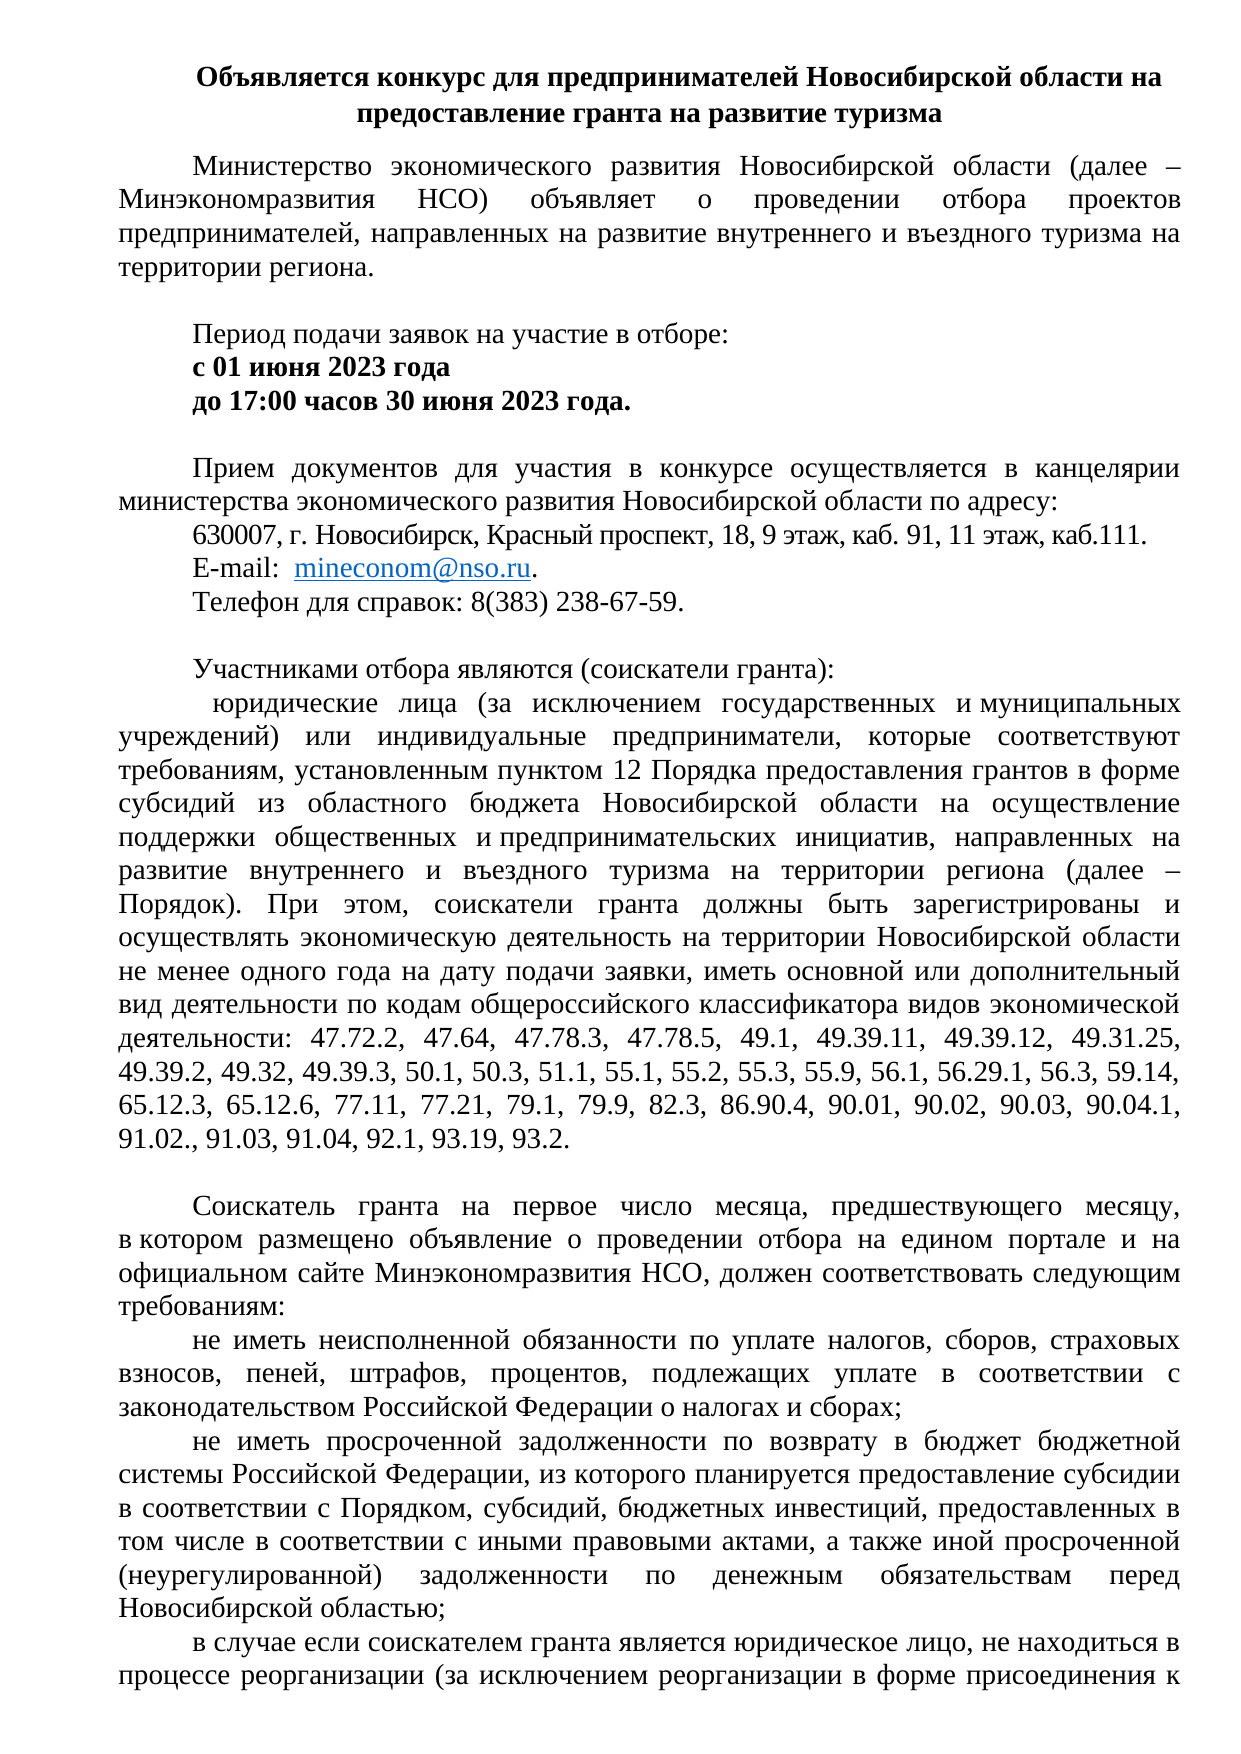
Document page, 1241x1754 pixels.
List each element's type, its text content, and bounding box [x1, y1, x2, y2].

text юридические лица (за исключением государственных и муниципальных учреждений) или индивидуальные предприниматели, которые соответствуют требованиям, установленным пунктом 12 Порядка предоставления грантов в форме субсидий из областного бюджета Новосибирской области на осуществление поддержки общественных и предпринимательских инициатив, направленных на развитие внутреннего и въездного туризма на территории региона (далее – Порядок). При этом, соискатели гранта должны быть зарегистрированы и осуществлять экономическую деятельность на территории Новосибирской области не менее одного года на дату подачи заявки, иметь основной или дополнительный вид деятельности по кодам общероссийского классификатора видов экономической деятельности: 47.72.2, 47.64, 47.78.3, 47.78.5, 49.1, 49.39.11, 49.39.12, 49.31.25, 49.39.2, 49.32, 49.39.3, 50.1, 50.3, 51.1, 55.1, 55.2, 55.3, 55.9, 56.1, 56.29.1, 56.3, 59.14, 65.12.3, 65.12.6, 77.11, 77.21, 79.1, 79.9, 82.3, 86.90.4, 90.01, 90.02, 90.03, 90.04.1, 91.02., 91.03, 91.04, 92.1, 93.19, 93.2. [118, 685, 1181, 1154]
text Соискатель гранта на первое число месяца, предшествующего месяцу, в котором размещено объявление о проведении отбора на едином портале и на официальном сайте Минэкономразвития НСО, должен соответствовать следующим требованиям: [118, 1188, 1181, 1322]
text не иметь просроченной задолженности по возврату в бюджет бюджетной системы Российской Федерации, из которого планируется предоставление субсидии в соответствии с Порядком, субсидий, бюджетных инвестиций, предоставленных в том числе в соответствии с иными правовыми актами, а также иной просроченной (неурегулированной) задолженности по денежным обязательствам перед Новосибирской областью; [118, 1423, 1181, 1624]
text до 17:00 часов 30 июня 2023 года. [118, 383, 1181, 416]
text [118, 1624, 1181, 1691]
text E-mail: mineconom@nso.ru. [118, 551, 1181, 584]
text Объявляется конкурс для предпринимателей Новосибирской области на предоставление гранта на развитие туризма [118, 59, 1181, 129]
text Период подачи заявок на участие в отборе: [118, 316, 1181, 349]
text Министерство экономического развития Новосибирской области (далее – Минэкономразвития НСО) объявляет о проведении отбора проектов предпринимателей, направленных на развитие внутреннего и въездного туризма на территории региона. [118, 148, 1181, 282]
text 630007, г. Новосибирск, Красный проспект, 18, 9 этаж, каб. 91, 11 этаж, каб.111. [118, 517, 1181, 551]
text не иметь неисполненной обязанности по уплате налогов, сборов, страховых взносов, пеней, штрафов, процентов, подлежащих уплате в соответствии с законодательством Российской Федерации о налогах и сборах; [118, 1322, 1181, 1423]
text Прием документов для участия в конкурсе осуществляется в канцелярии министерства экономического развития Новосибирской области по адресу: [118, 450, 1181, 517]
text Участниками отбора являются (соискатели гранта): [118, 651, 1181, 685]
text с 01 июня 2023 года [118, 349, 1181, 383]
text Телефон для справок: 8(383) 238-67-59. [118, 584, 1181, 618]
